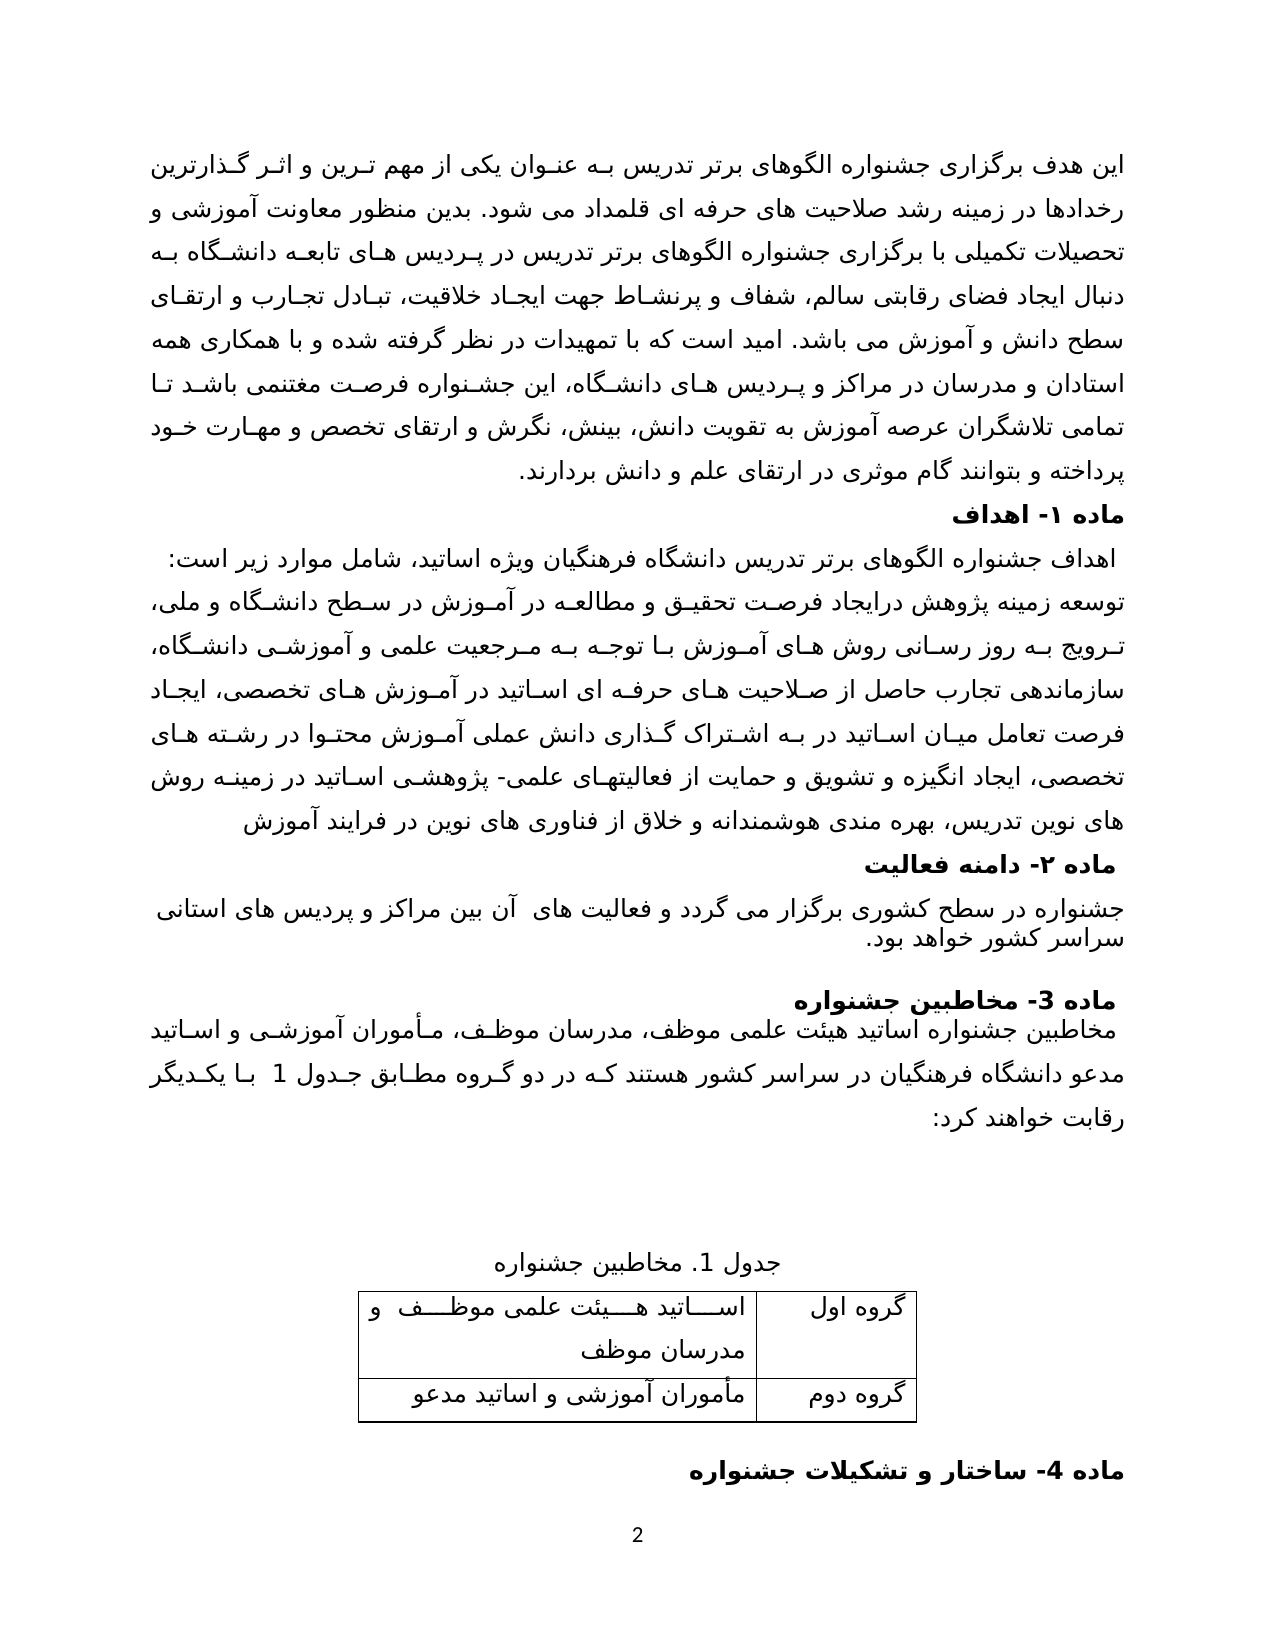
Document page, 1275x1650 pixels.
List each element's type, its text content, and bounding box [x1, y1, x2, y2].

text ماده 4- ساختار و تشکیلات جشنواره [150, 1456, 1125, 1486]
text مخاطبین جشنواره اساتید هیئت علمی موظف، مدرسان موظف، مأموران آموزشی و اساتید مدعو دانشگاه فرهنگیان در سراسر کشور هستند که در دو گروه مطابق جدول 1 با یکدیگر رقابت خواهند کرد: [150, 1015, 1125, 1132]
text توسعه زمینه پژوهش درایجاد فرصت تحقیق و مطالعه در آموزش در سطح دانشگاه و ملی، ترویج به روز رسانی روش های آموزش با توجه به مرجعیت علمی و آموزشی دانشگاه، سازماندهی تجارب حاصل از صلاحیت های حرفه ای اساتید در آموزش های تخصصی، ایجاد فرصت تعامل میان اساتید در به اشتراک گذاری دانش عملی آموزش محتوا در رشته های تخصصی، ایجاد انگیزه و تشویق و حمایت از فعالیتهای علمی- پژوهشی اساتید در زمینه روش های نوین تدریس، بهره مندی هوشمندانه و خلاق از فناوری های نوین در فرایند آموزش [150, 587, 1125, 835]
text ماده ۱- اهداف [150, 500, 1125, 529]
table_cell اساتید هیئت علمی موظف و مدرسان موظف [359, 1292, 756, 1378]
table_cell گروه اول [757, 1292, 916, 1378]
text ماده ۲- دامنه فعالیت [150, 850, 1125, 879]
text اهداف جشنواره الگوهای برتر تدریس دانشگاه فرهنگیان ویژه اساتید، شامل موارد زیر است: [150, 544, 1125, 573]
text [150, 150, 1125, 485]
table_cell گروه دوم [757, 1379, 916, 1421]
table_header جدول 1. مخاطبین جشنواره [358, 1249, 917, 1291]
text جشنواره در سطح کشوری برگزار می گردد و فعالیت های آن بین مراکز و پردیس های استانی سراسر کشور خواهد بود. [150, 894, 1125, 952]
text ماده 3- مخاطبین جشنواره [150, 986, 1125, 1015]
table_cell مأموران آموزشی و اساتید مدعو [359, 1379, 756, 1421]
